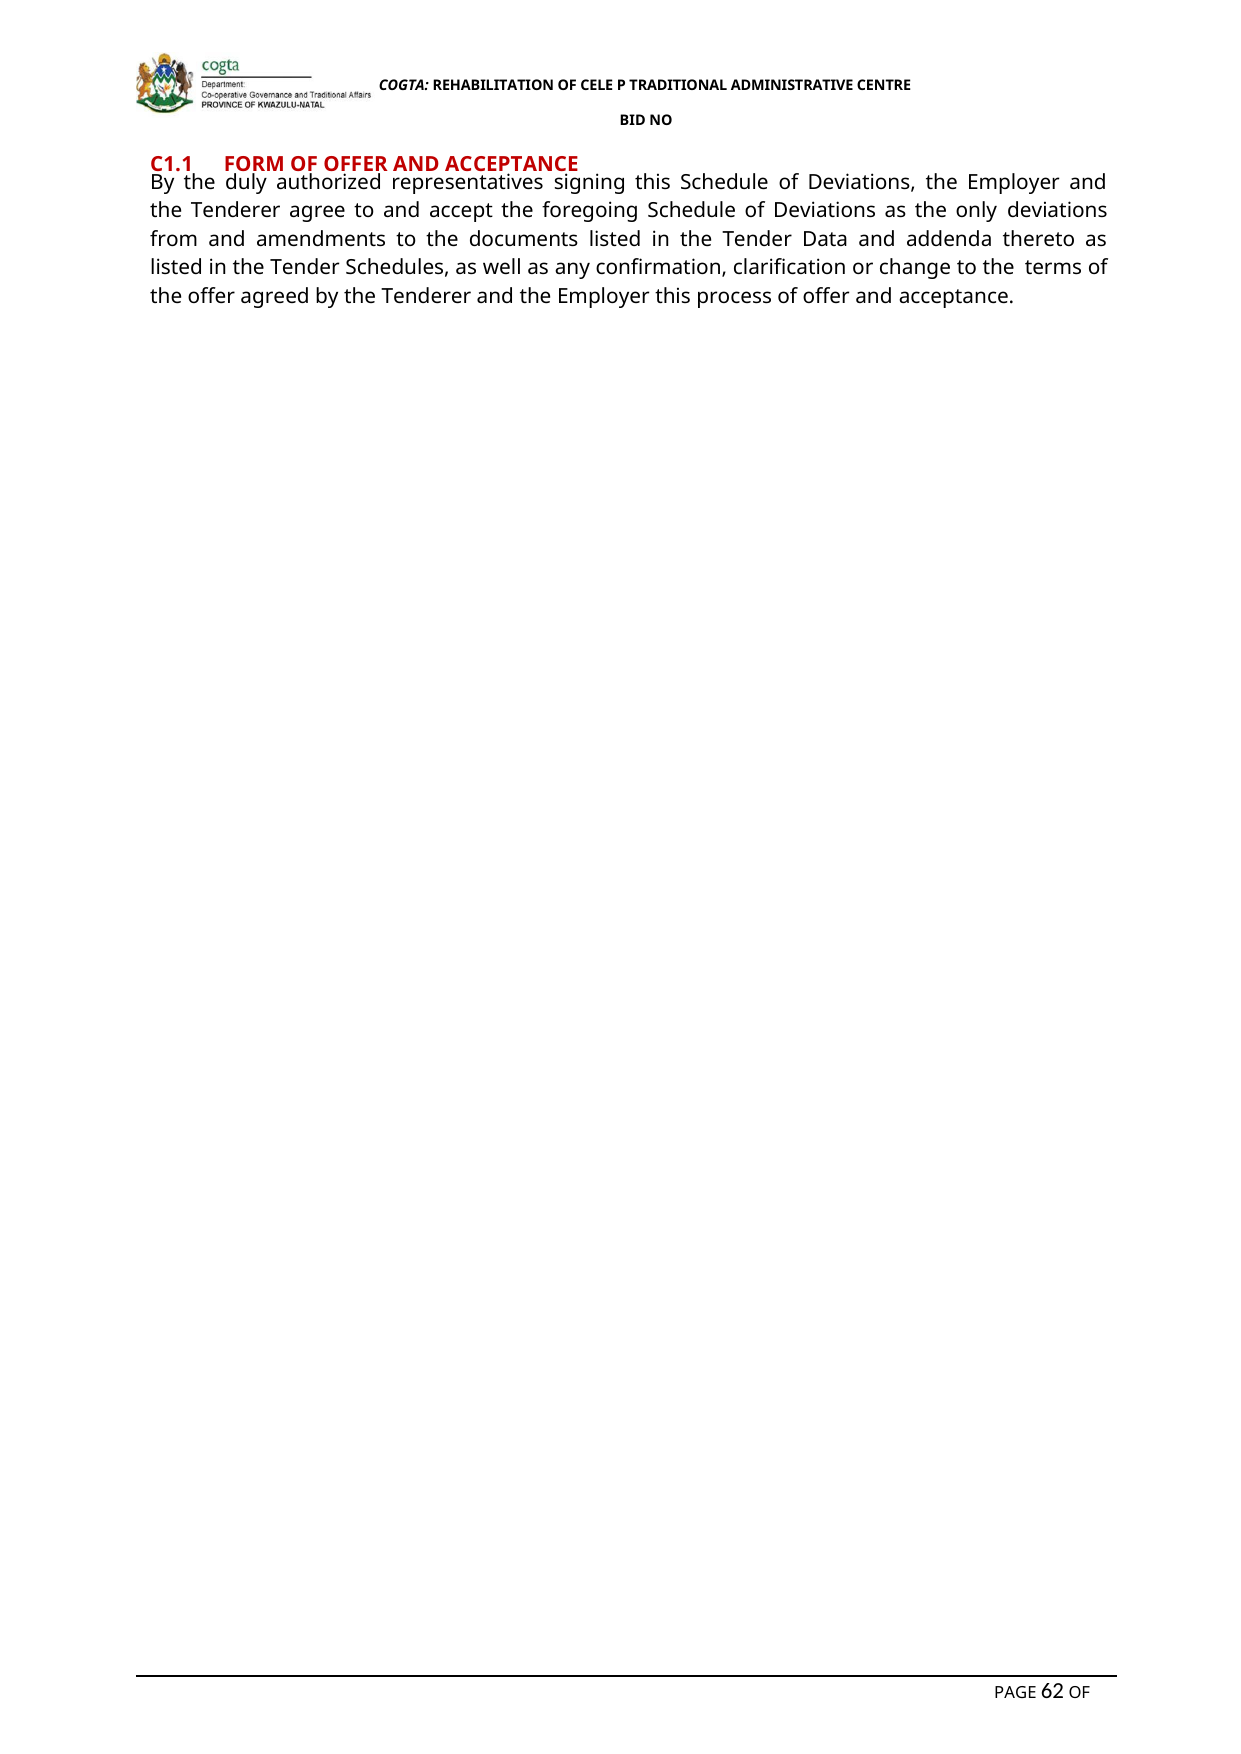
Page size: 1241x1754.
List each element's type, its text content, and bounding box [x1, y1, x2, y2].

text By the duly authorized representatives signing this Schedule of Deviations, the Employer and the Tenderer agree to and accept the foregoing Schedule of Deviations as the only deviations from and amendments to the documents listed in the Tender Data and addenda thereto as listed in the Tender Schedules, as well as any confirmation, clarification or change to the terms of the offer agreed by the Tenderer and the Employer this process of offer and acceptance. [150, 167, 1107, 309]
picture [136, 52, 379, 118]
